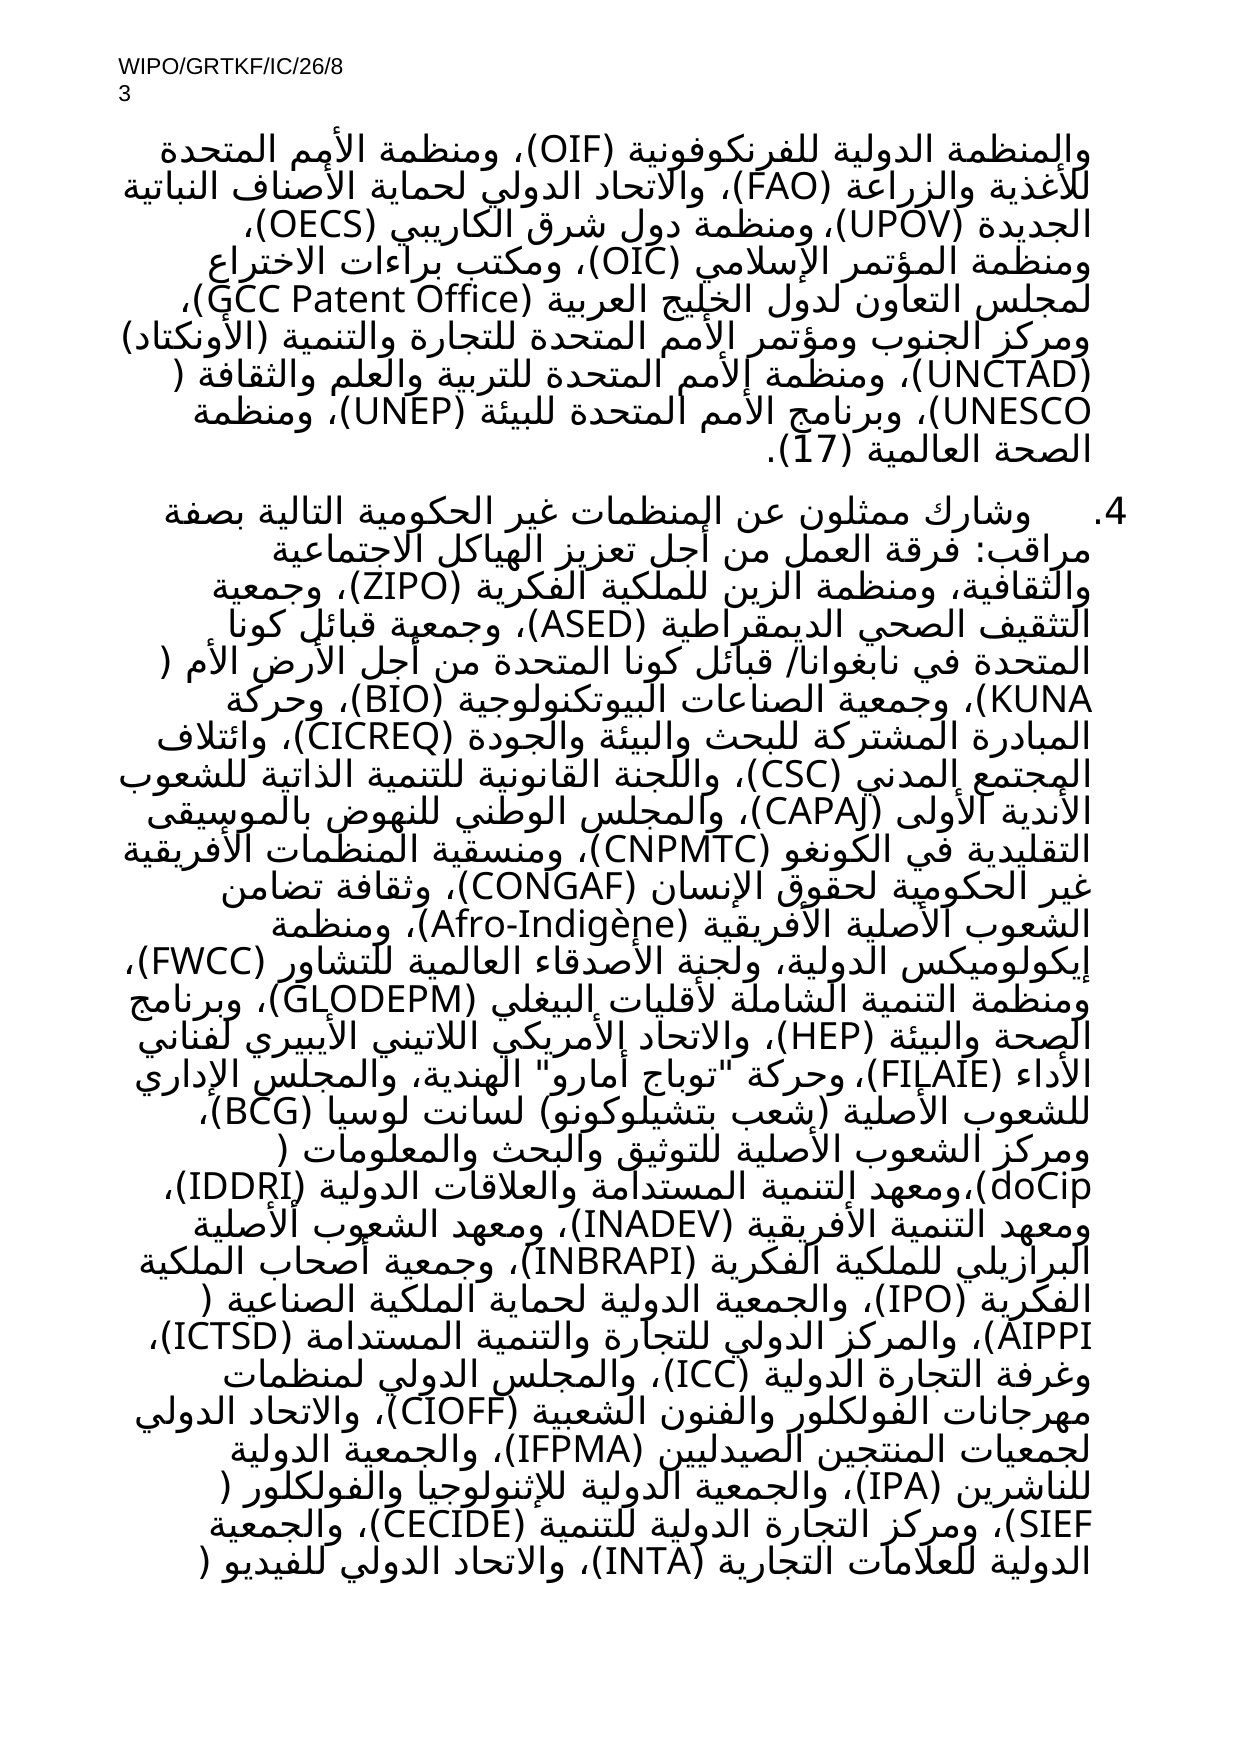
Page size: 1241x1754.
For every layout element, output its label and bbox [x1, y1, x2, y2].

list [118, 495, 1092, 1582]
list [118, 132, 1092, 470]
